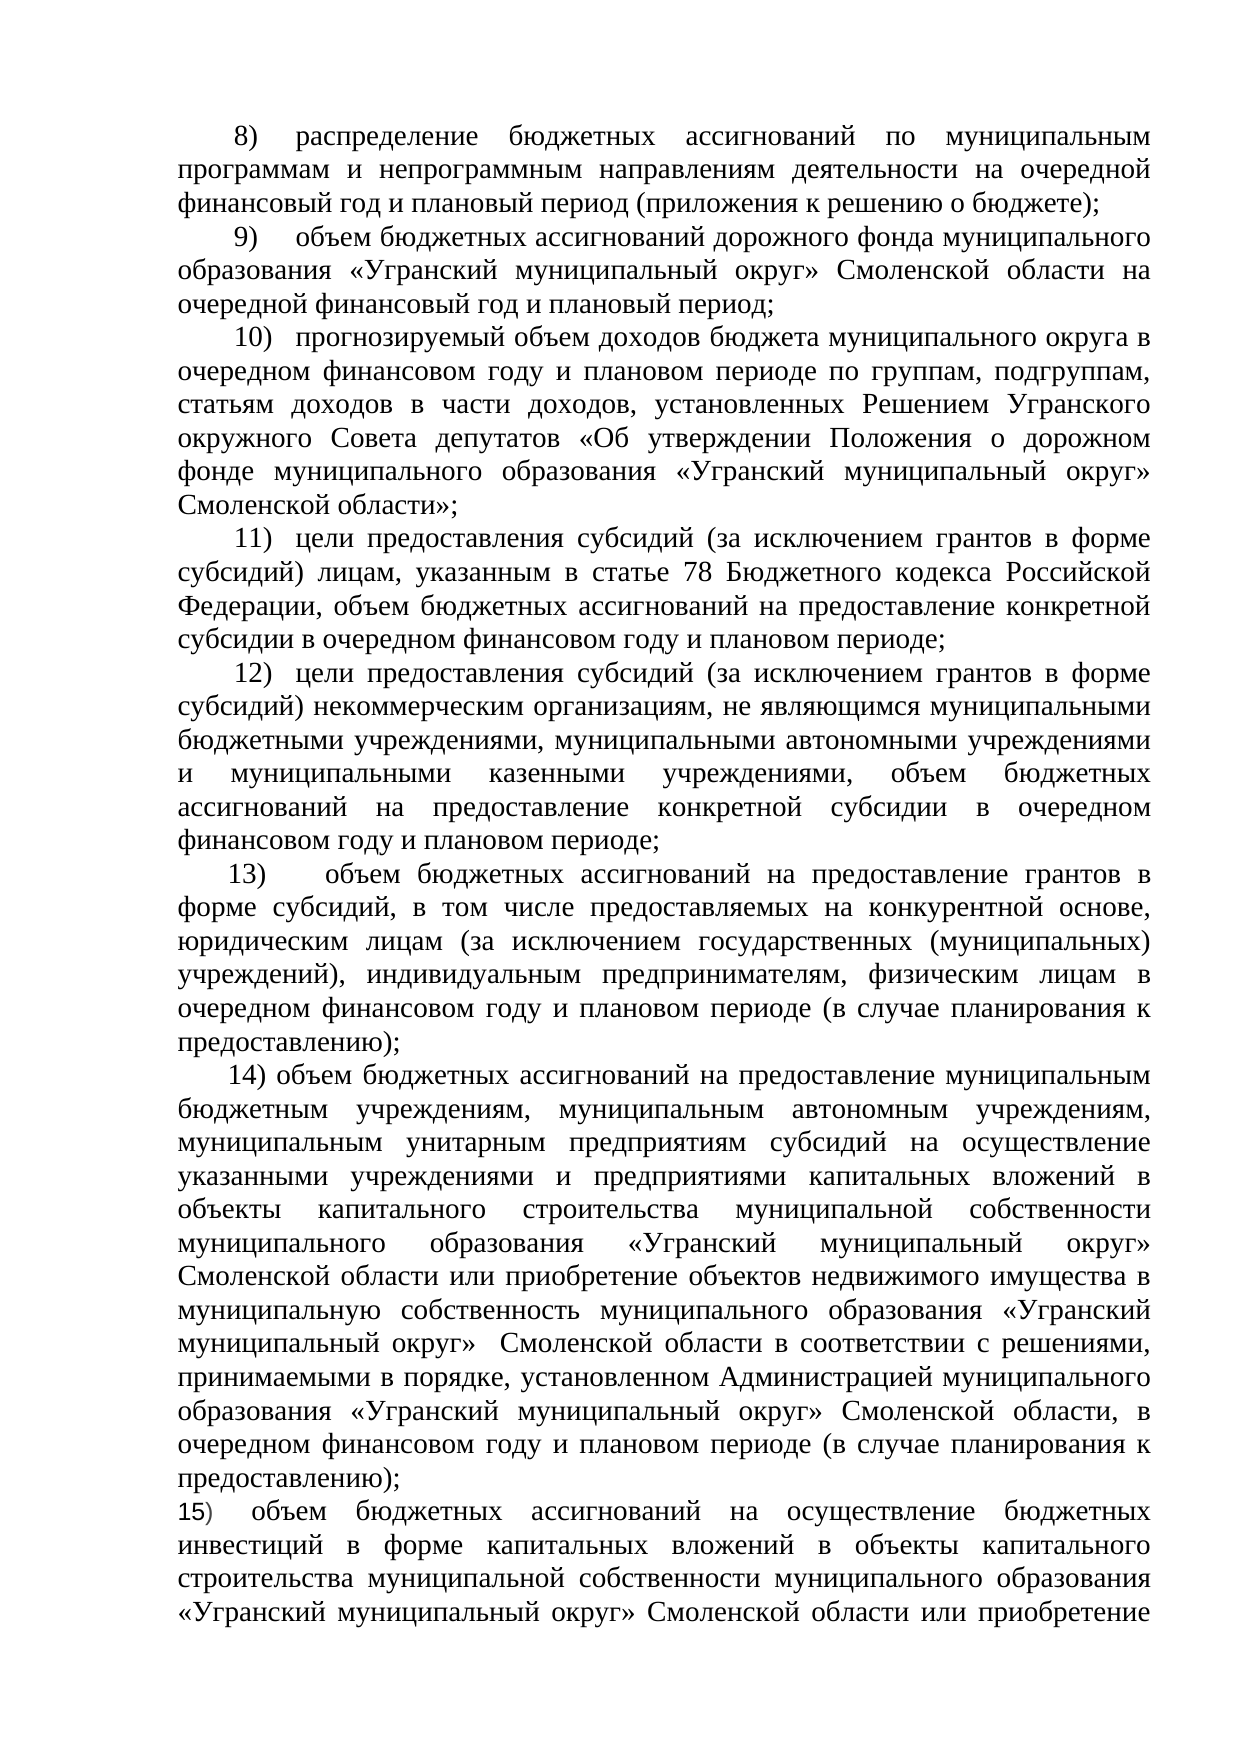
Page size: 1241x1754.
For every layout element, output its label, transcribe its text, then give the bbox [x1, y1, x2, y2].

text 12) цели предоставления субсидий (за исключением грантов в форме субсидий) некоммерческим организациям, не являющимся муниципальными бюджетными учреждениями, муниципальными автономными учреждениями и муниципальными казенными учреждениями, объем бюджетных ассигнований на предоставление конкретной субсидии в очередном финансовом году и плановом периоде; [177, 655, 1152, 856]
text 10) прогнозируемый объем доходов бюджета муниципального округа в очередном финансовом году и плановом периоде по группам, подгруппам, статьям доходов в части доходов, установленных Решением Угранского окружного Совета депутатов «Об утверждении Положения о дорожном фонде муниципального образования «Угранский муниципальный округ» Смоленской области»; [177, 319, 1152, 521]
text 13) объем бюджетных ассигнований на предоставление грантов в форме субсидий, в том числе предоставляемых на конкурентной основе, юридическим лицам (за исключением государственных (муниципальных) учреждений), индивидуальным предпринимателям, физическим лицам в очередном финансовом году и плановом периоде (в случае планирования к предоставлению); [177, 856, 1152, 1057]
text 8) распределение бюджетных ассигнований по муниципальным программам и непрограммным направлениям деятельности на очередной финансовый год и плановый период (приложения к решению о бюджете); [177, 118, 1152, 219]
text 9) объем бюджетных ассигнований дорожного фонда муниципального образования «Угранский муниципальный округ» Смоленской области на очередной финансовый год и плановый период; [177, 219, 1152, 319]
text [177, 1057, 1152, 1627]
text 11) цели предоставления субсидий (за исключением грантов в форме субсидий) лицам, указанным в статье 78 Бюджетного кодекса Российской Федерации, объем бюджетных ассигнований на предоставление конкретной субсидии в очередном финансовом году и плановом периоде; [177, 521, 1152, 655]
